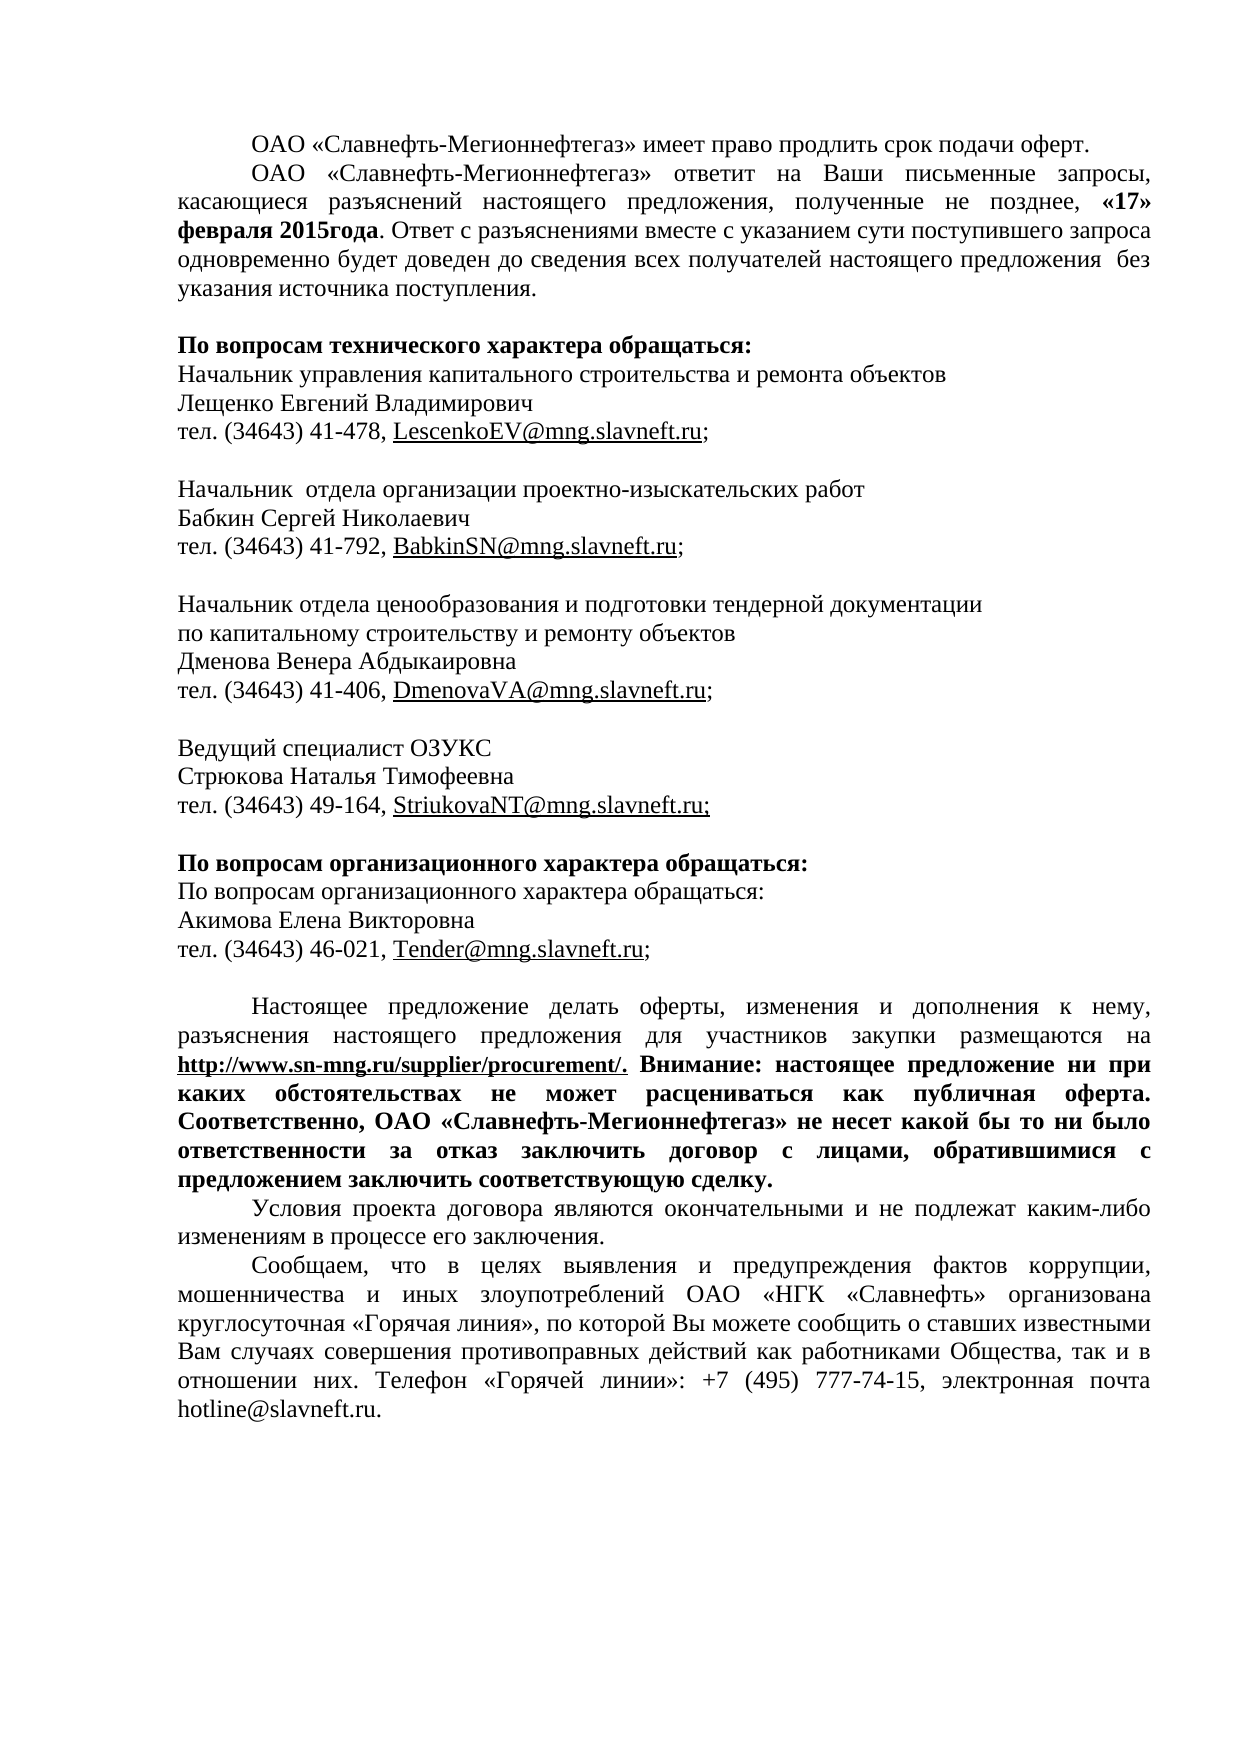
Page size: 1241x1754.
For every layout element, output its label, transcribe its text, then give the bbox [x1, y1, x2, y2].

text По вопросам организационного характера обращаться: [177, 848, 1152, 876]
text тел. (34643) 41-406, DmenovaVA@mng.slavneft.ru; [177, 675, 1152, 704]
text Дменова Венера Абдыкаировна [177, 646, 1152, 675]
text Начальник отдела организации проектно-изыскательских работ [177, 474, 1152, 503]
text тел. (34643) 41-792, BabkinSN@mng.slavneft.ru; [177, 531, 1152, 560]
text ОАО «Славнефть-Мегионнефтегаз» ответит на Ваши письменные запросы, касающиеся разъяснений настоящего предложения, полученные не позднее, «17» февраля 2015года. Ответ с разъяснениями вместе с указанием сути поступившего запроса одновременно будет доведен до сведения всех получателей настоящего предложения без указания источника поступления. [177, 158, 1152, 301]
text Бабкин Сергей Николаевич [177, 503, 1152, 531]
text тел. (34643) 46-021, Tender@mng.slavneft.ru; [177, 934, 1152, 963]
text ОАО «Славнефть-Мегионнефтегаз» имеет право продлить срок подачи оферт. [177, 129, 1152, 158]
text Настоящее предложение делать оферты, изменения и дополнения к нему, разъяснения настоящего предложения для участников закупки размещаются на http://www.sn-mng.ru/supplier/procurement/. Внимание: настоящее предложение ни при каких обстоятельствах не может расцениваться как публичная оферта. Соответственно, ОАО «Славнефть-Мегионнефтегаз» не несет какой бы то ни было ответственности за отказ заключить договор с лицами, обратившимися с предложением заключить соответствующую сделку. [177, 991, 1152, 1193]
text Начальник управления капитального строительства и ремонта объектов [177, 359, 1152, 388]
text По вопросам технического характера обращаться: [177, 330, 1152, 359]
text Начальник отдела ценообразования и подготовки тендерной документации [177, 589, 1152, 618]
text Сообщаем, что в целях выявления и предупреждения фактов коррупции, мошенничества и иных злоупотреблений ОАО «НГК «Славнефть» организована круглосуточная «Горячая линия», по которой Вы можете сообщить о ставших известными Вам случаях совершения противоправных действий как работниками Общества, так и в отношении них. Телефон «Горячей линии»: +7 (495) 777-74-15, электронная почта hotline@slavneft.ru. [177, 1250, 1152, 1423]
text Условия проекта договора являются окончательными и не подлежат каким-либо изменениям в процессе его заключения. [177, 1193, 1152, 1250]
text По вопросам организационного характера обращаться: [177, 876, 1152, 905]
text Стрюкова Наталья Тимофеевна [177, 761, 1152, 790]
text по капитальному строительству и ремонту объектов [177, 618, 1152, 646]
text тел. (34643) 49-164, StriukovaNT@mng.slavneft.ru; [177, 790, 1152, 819]
text тел. (34643) 41-478, LescenkoEV@mng.slavneft.ru; [177, 416, 1152, 445]
text Лещенко Евгений Владимирович [177, 388, 1152, 416]
text Акимова Елена Викторовна [177, 905, 1152, 934]
text Ведущий специалист ОЗУКС [177, 733, 1152, 761]
